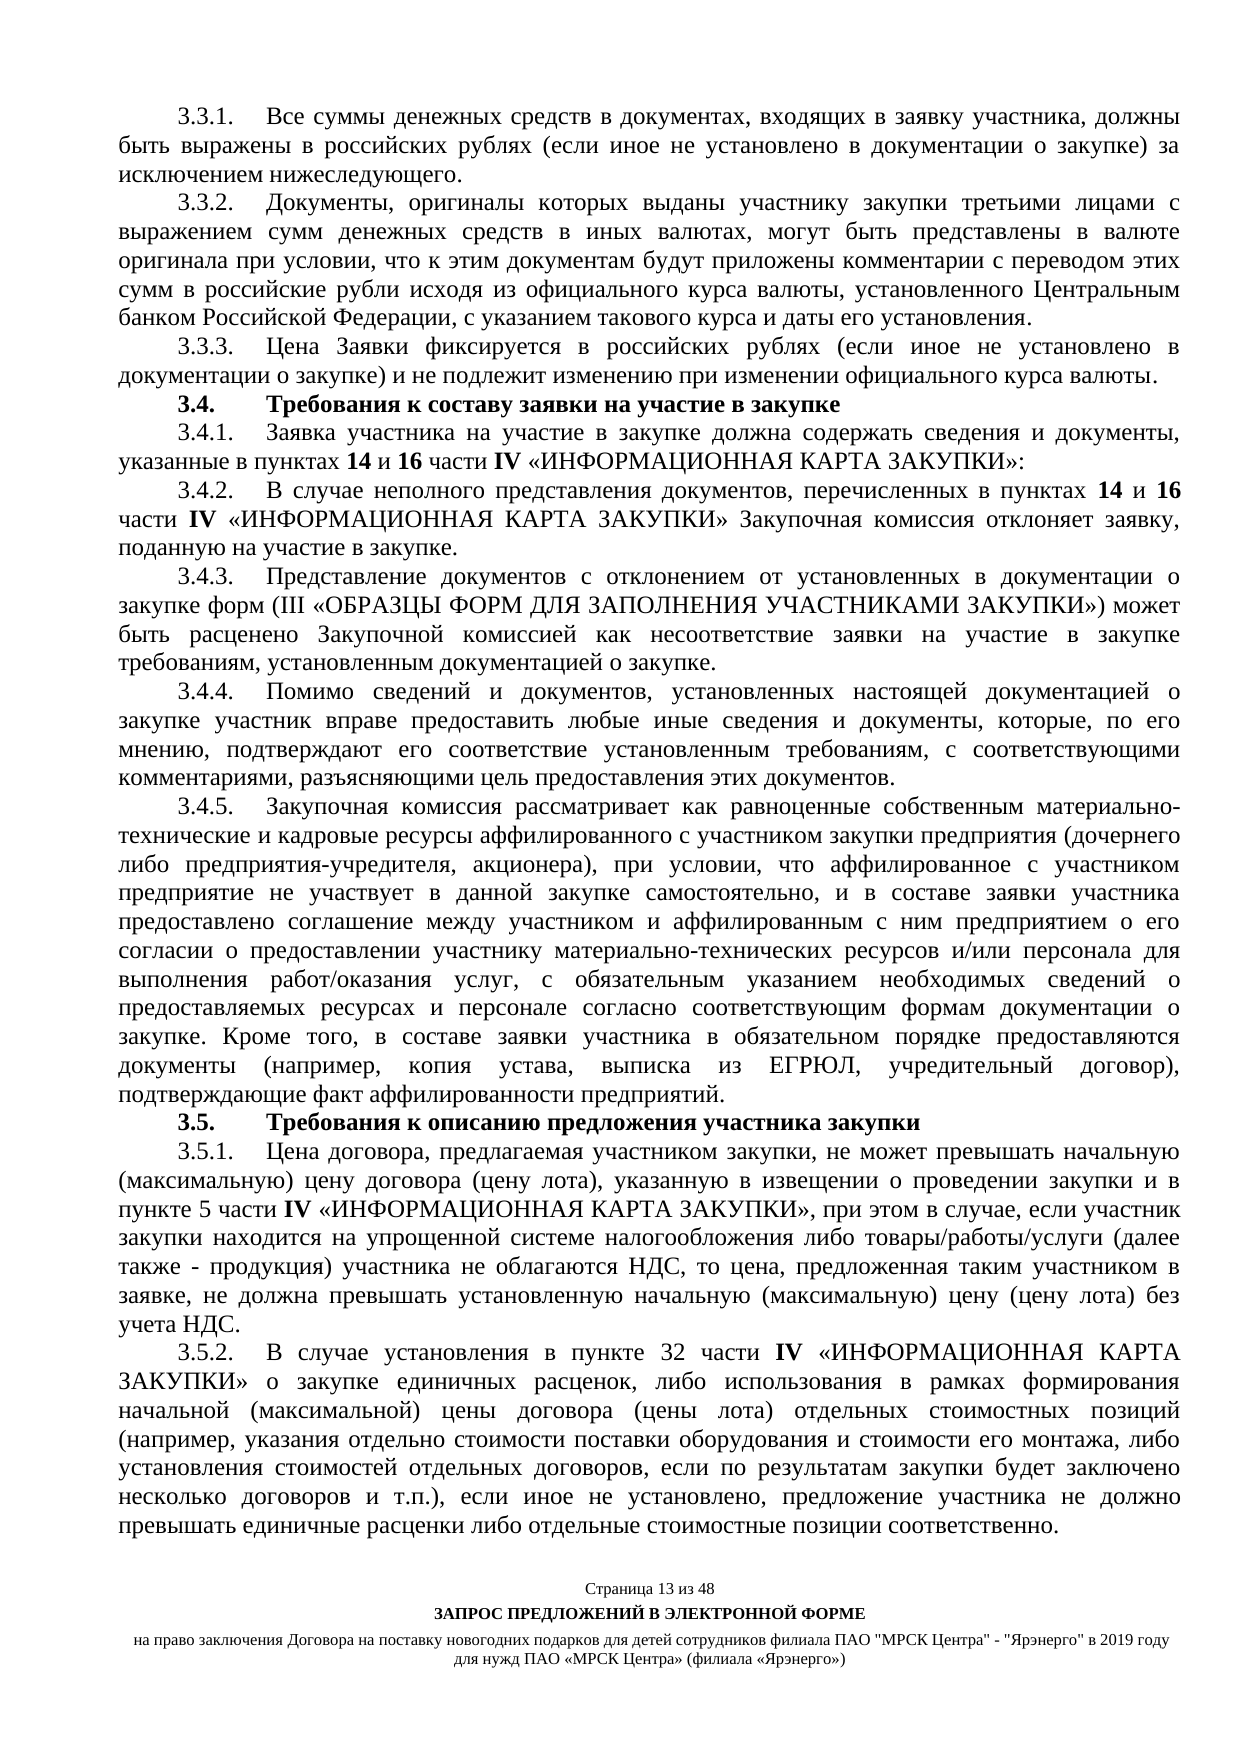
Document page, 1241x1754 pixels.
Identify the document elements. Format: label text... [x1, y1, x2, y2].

subtitle Закупочная комиссия рассматривает как равноценные собственным материально-технические и кадровые ресурсы аффилированного с участником закупки предприятия (дочернего либо предприятия-учредителя, акционера), при условии, что аффилированное с участником предприятие не участвует в данной закупке самостоятельно, и в составе заявки участника предоставлено соглашение между участником и аффилированным с ним предприятием о его согласии о предоставлении участнику материально-технических ресурсов и/или персонала для выполнения работ/оказания услуг, с обязательным указанием необходимых сведений о предоставляемых ресурсах и персонале согласно соответствующим формам документации о закупке. Кроме того, в составе заявки участника в обязательном порядке предоставляются документы (например, копия устава, выписка из ЕГРЮЛ, учредительный договор), подтверждающие факт аффилированности предприятий. [118, 791, 1181, 1107]
subtitle Требования к описанию предложения участника закупки [118, 1107, 1181, 1136]
subtitle Цена Заявки фиксируется в российских рублях (если иное не установлено в документации о закупке) и не подлежит изменению при изменении официального курса валюты. [118, 331, 1181, 389]
subtitle Помимо сведений и документов, установленных настоящей документацией о закупке участник вправе предоставить любые иные сведения и документы, которые, по его мнению, подтверждают его соответствие установленным требованиям, с соответствующими комментариями, разъясняющими цель предоставления этих документов. [118, 676, 1181, 791]
subtitle Цена договора, предлагаемая участником закупки, не может превышать начальную (максимальную) цену договора (цену лота), указанную в извещении о проведении закупки и в пункте 5 части IV «ИНФОРМАЦИОННАЯ КАРТА ЗАКУПКИ», при этом в случае, если участник закупки находится на упрощенной системе налогообложения либо товары/работы/услуги (далее также - продукция) участника не облагаются НДС, то цена, предложенная таким участником в заявке, не должна превышать установленную начальную (максимальную) цену (цену лота) без учета НДС. [118, 1136, 1181, 1337]
subtitle В случае неполного представления документов, перечисленных в пунктах 14 и 16 части IV «ИНФОРМАЦИОННАЯ КАРТА ЗАКУПКИ» Закупочная комиссия отклоняет заявку, поданную на участие в закупке. [118, 475, 1181, 561]
subtitle В случае установления в пункте 32 части IV «ИНФОРМАЦИОННАЯ КАРТА ЗАКУПКИ» о закупке единичных расценок, либо использования в рамках формирования начальной (максимальной) цены договора (цены лота) отдельных стоимостных позиций (например, указания отдельно стоимости поставки оборудования и стоимости его монтажа, либо установления стоимостей отдельных договоров, если по результатам закупки будет заключено несколько договоров и т.п.), если иное не установлено, предложение участника не должно превышать единичные расценки либо отдельные стоимостные позиции соответственно. [118, 1337, 1181, 1539]
subtitle Заявка участника на участие в закупке должна содержать сведения и документы, указанные в пунктах 14 и 16 части IV «ИНФОРМАЦИОННАЯ КАРТА ЗАКУПКИ»: [118, 417, 1181, 475]
subtitle Все суммы денежных средств в документах, входящих в заявку участника, должны быть выражены в российских рублях (если иное не установлено в документации о закупке) за исключением нижеследующего. [118, 101, 1181, 187]
subtitle Документы, оригиналы которых выданы участнику закупки третьими лицами с выражением сумм денежных средств в иных валютах, могут быть представлены в валюте оригинала при условии, что к этим документам будут приложены комментарии с переводом этих сумм в российские рубли исходя из официального курса валюты, установленного Центральным банком Российской Федерации, с указанием такового курса и даты его установления. [118, 187, 1181, 331]
subtitle Представление документов с отклонением от установленных в документации о закупке форм (III «ОБРАЗЦЫ ФОРМ ДЛЯ ЗАПОЛНЕНИЯ УЧАСТНИКАМИ ЗАКУПКИ») может быть расценено Закупочной комиссией как несоответствие заявки на участие в закупке требованиям, установленным документацией о закупке. [118, 561, 1181, 676]
subtitle Требования к составу заявки на участие в закупке [118, 389, 1181, 417]
